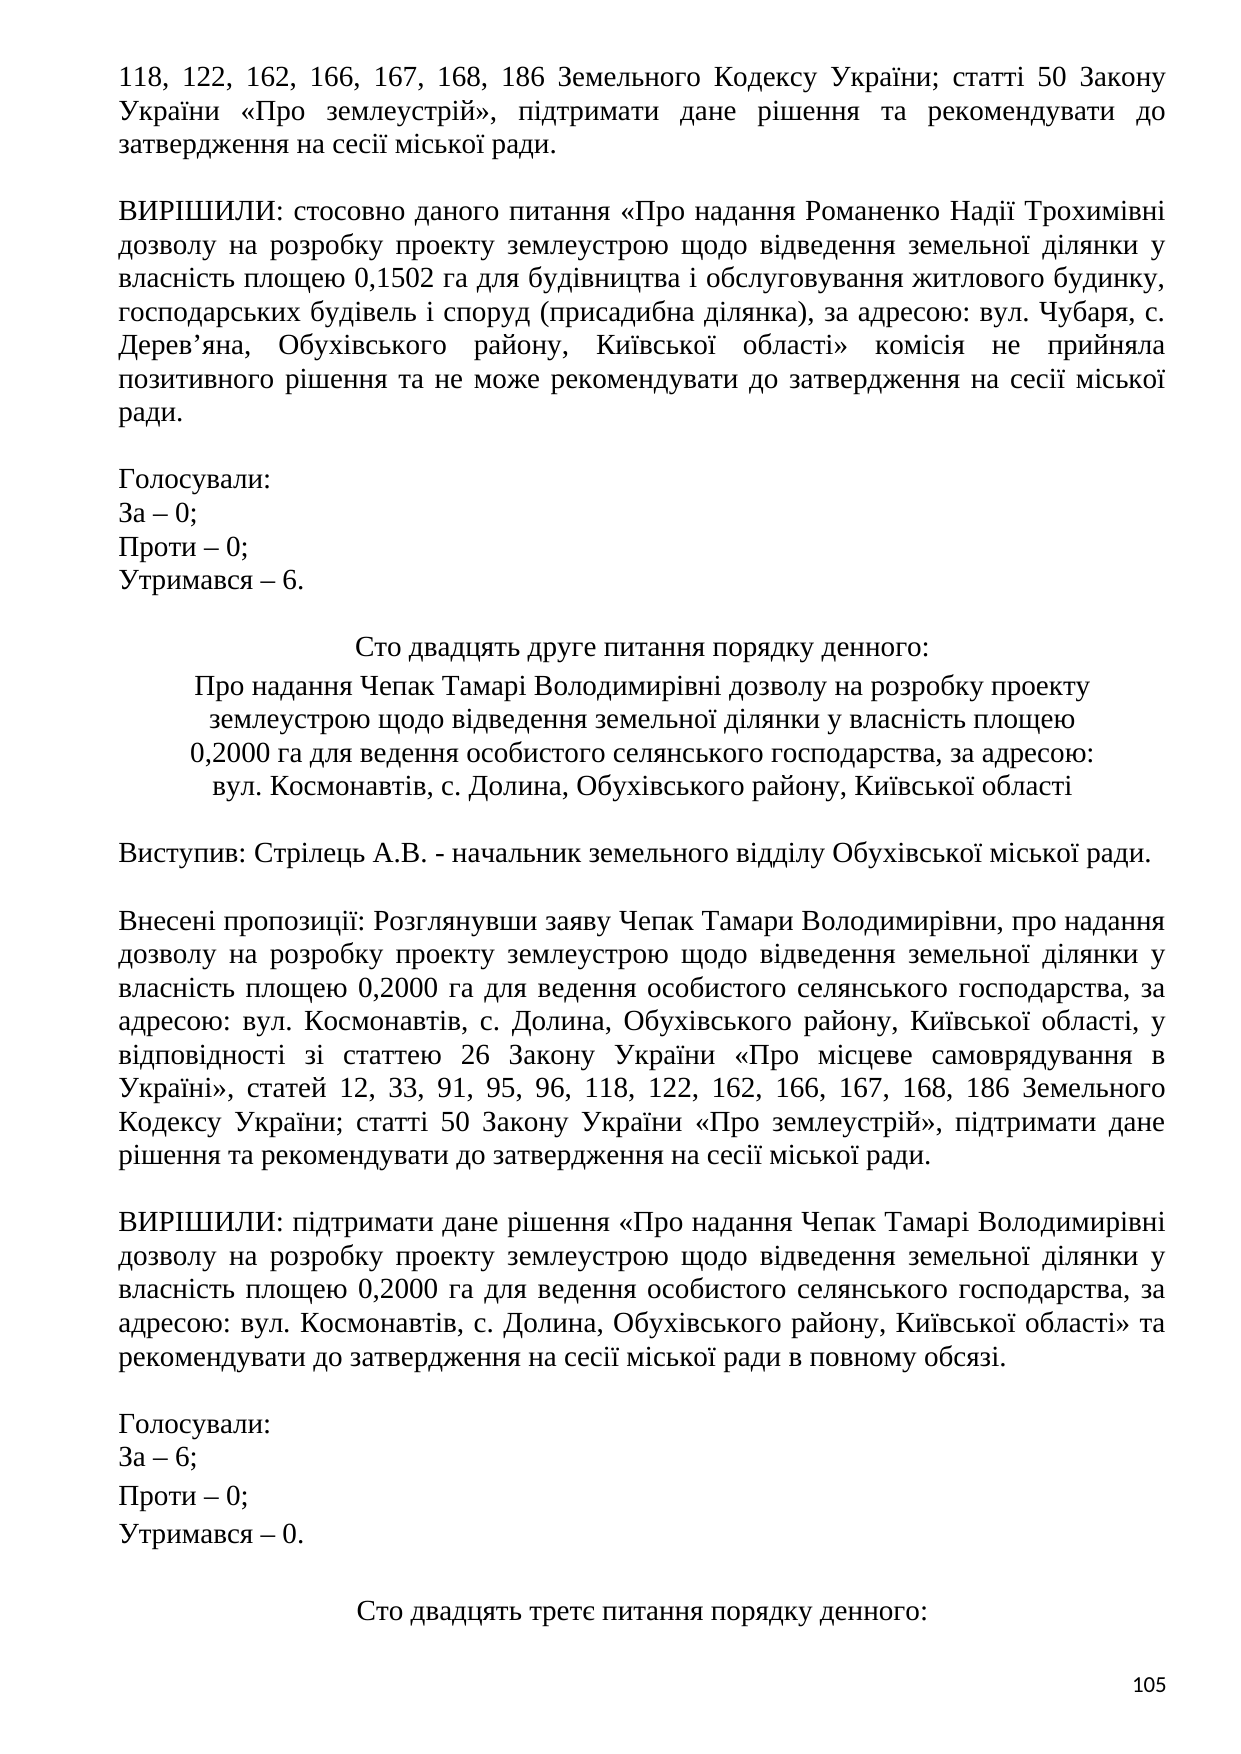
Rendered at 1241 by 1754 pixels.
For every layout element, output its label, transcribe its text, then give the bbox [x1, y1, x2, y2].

text Сто двадцять друге питання порядку денного: [118, 629, 1167, 663]
text За – 0; [118, 495, 1167, 529]
text Внесені пропозиції: Розглянувши заяву Чепак Тамари Володимирівни, про надання дозволу на розробку проекту землеустрою щодо відведення земельної ділянки у власність площею 0,2000 га для ведення особистого селянського господарства, за адресою: вул. Космонавтів, с. Долина, Обухівського району, Київської області, у відповідності зі статтею 26 Закону України «Про місцеве самоврядування в Україні», статей 12, 33, 91, 95, 96, 118, 122, 162, 166, 167, 168, 186 Земельного Кодексу України; статті 50 Закону України «Про землеустрій», підтримати дане рішення та рекомендувати до затвердження на сесії міської ради. [118, 903, 1167, 1171]
text Проти – 0; [118, 1478, 1167, 1511]
text ВИРІШИЛИ: стосовно даного питання «Про надання Романенко Надії Трохимівні дозволу на розробку проекту землеустрою щодо відведення земельної ділянки у власність площею 0,1502 га для будівництва і обслуговування житлового будинку, господарських будівель і споруд (присадибна ділянка), за адресою: вул. Чубаря, с. Дерев’яна, Обухівського району, Київської області» комісія не прийняла позитивного рішення та не може рекомендувати до затвердження на сесії міської ради. [118, 193, 1167, 428]
text Сто двадцять третє питання порядку денного: [118, 1593, 1167, 1627]
text Проти – 0; [118, 529, 1167, 562]
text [118, 59, 1167, 160]
text За – 6; [118, 1439, 1167, 1473]
text Голосували: [118, 462, 1167, 495]
text Утримався – 6. [118, 562, 1167, 596]
text Голосували: [118, 1406, 1167, 1439]
text Утримався – 0. [118, 1516, 1167, 1550]
text Про надання Чепак Тамарі Володимирівні дозволу на розробку проекту землеустрою щодо відведення земельної ділянки у власність площею 0,2000 га для ведення особистого селянського господарства, за адресою: вул. Космонавтів, с. Долина, Обухівського району, Київської області [118, 668, 1167, 802]
text Виступив: Стрілець А.В. - начальник земельного відділу Обухівської міської ради. [118, 836, 1167, 869]
text ВИРІШИЛИ: підтримати дане рішення «Про надання Чепак Тамарі Володимирівні дозволу на розробку проекту землеустрою щодо відведення земельної ділянки у власність площею 0,2000 га для ведення особистого селянського господарства, за адресою: вул. Космонавтів, с. Долина, Обухівського району, Київської області» та рекомендувати до затвердження на сесії міської ради в повному обсязі. [118, 1204, 1167, 1372]
